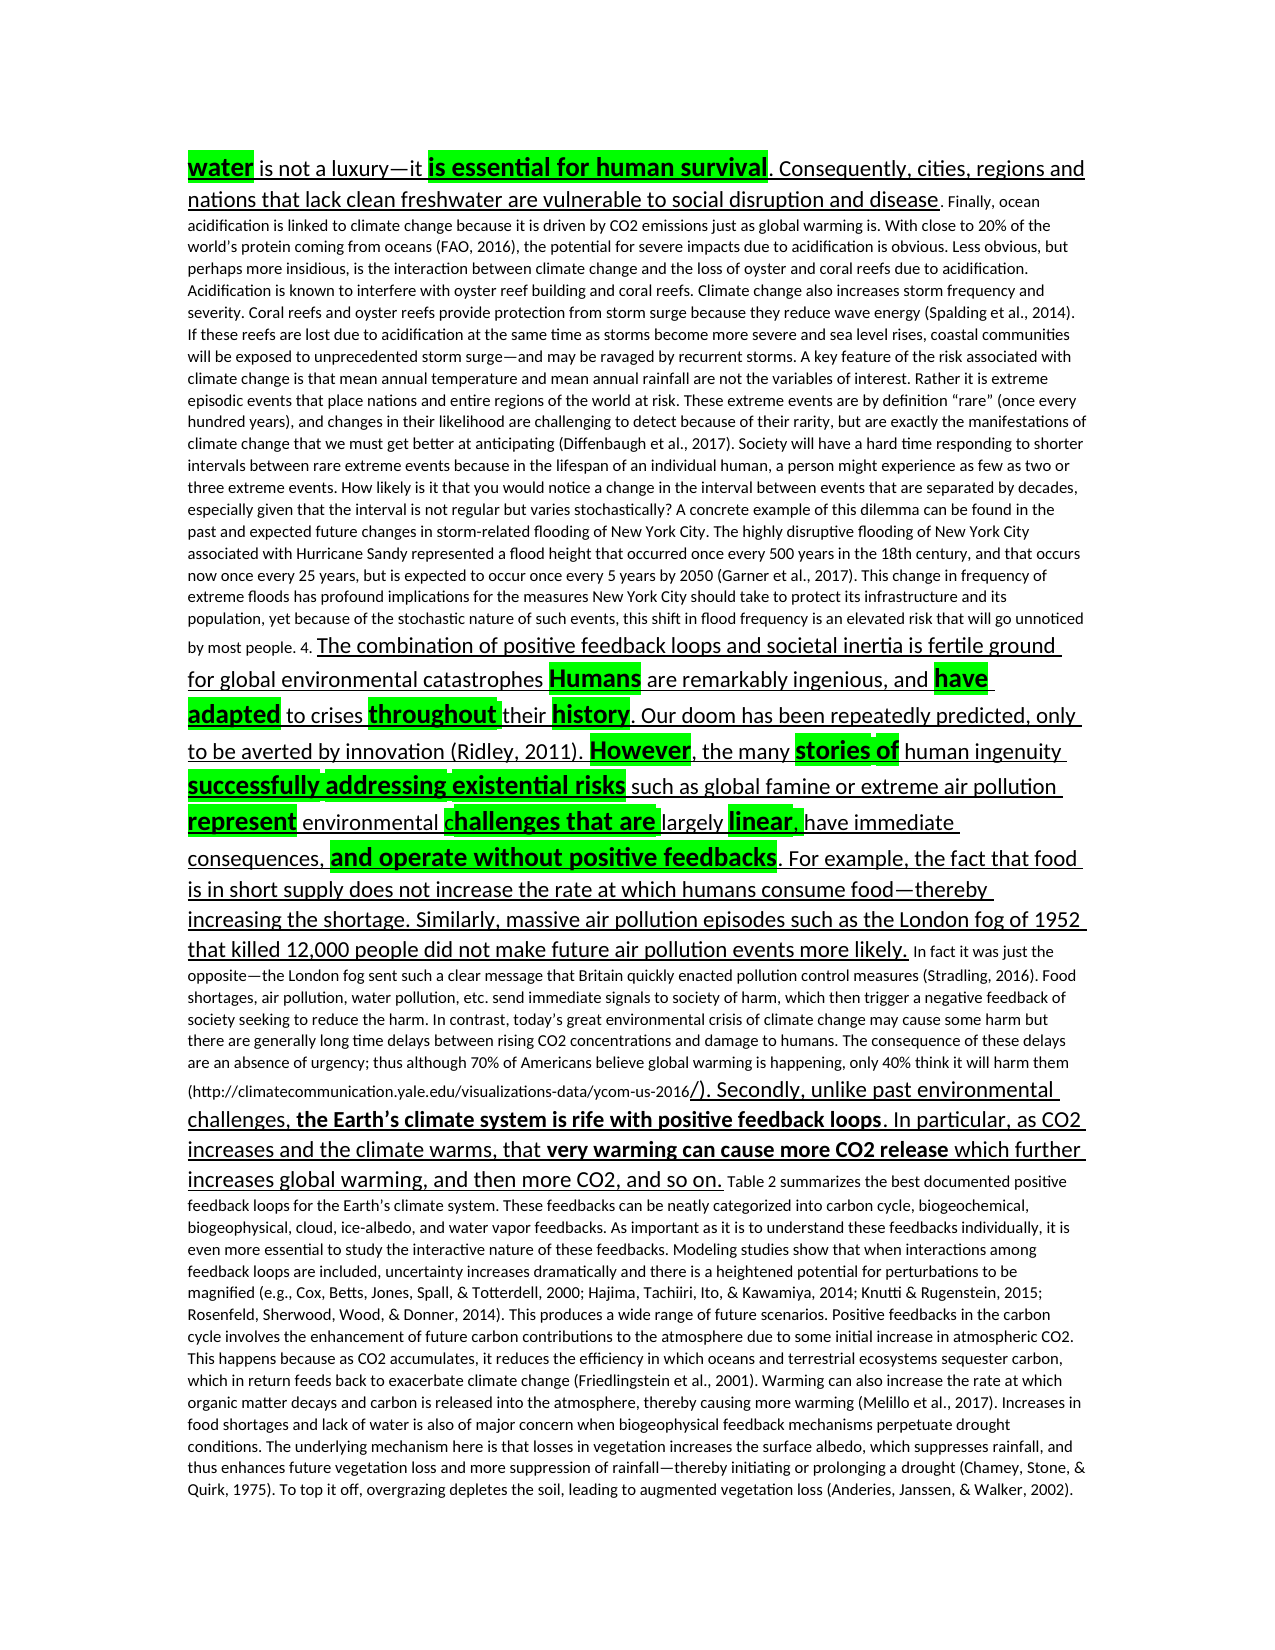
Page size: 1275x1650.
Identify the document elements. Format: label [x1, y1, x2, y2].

text [187, 930, 1087, 1500]
text [187, 150, 1087, 929]
